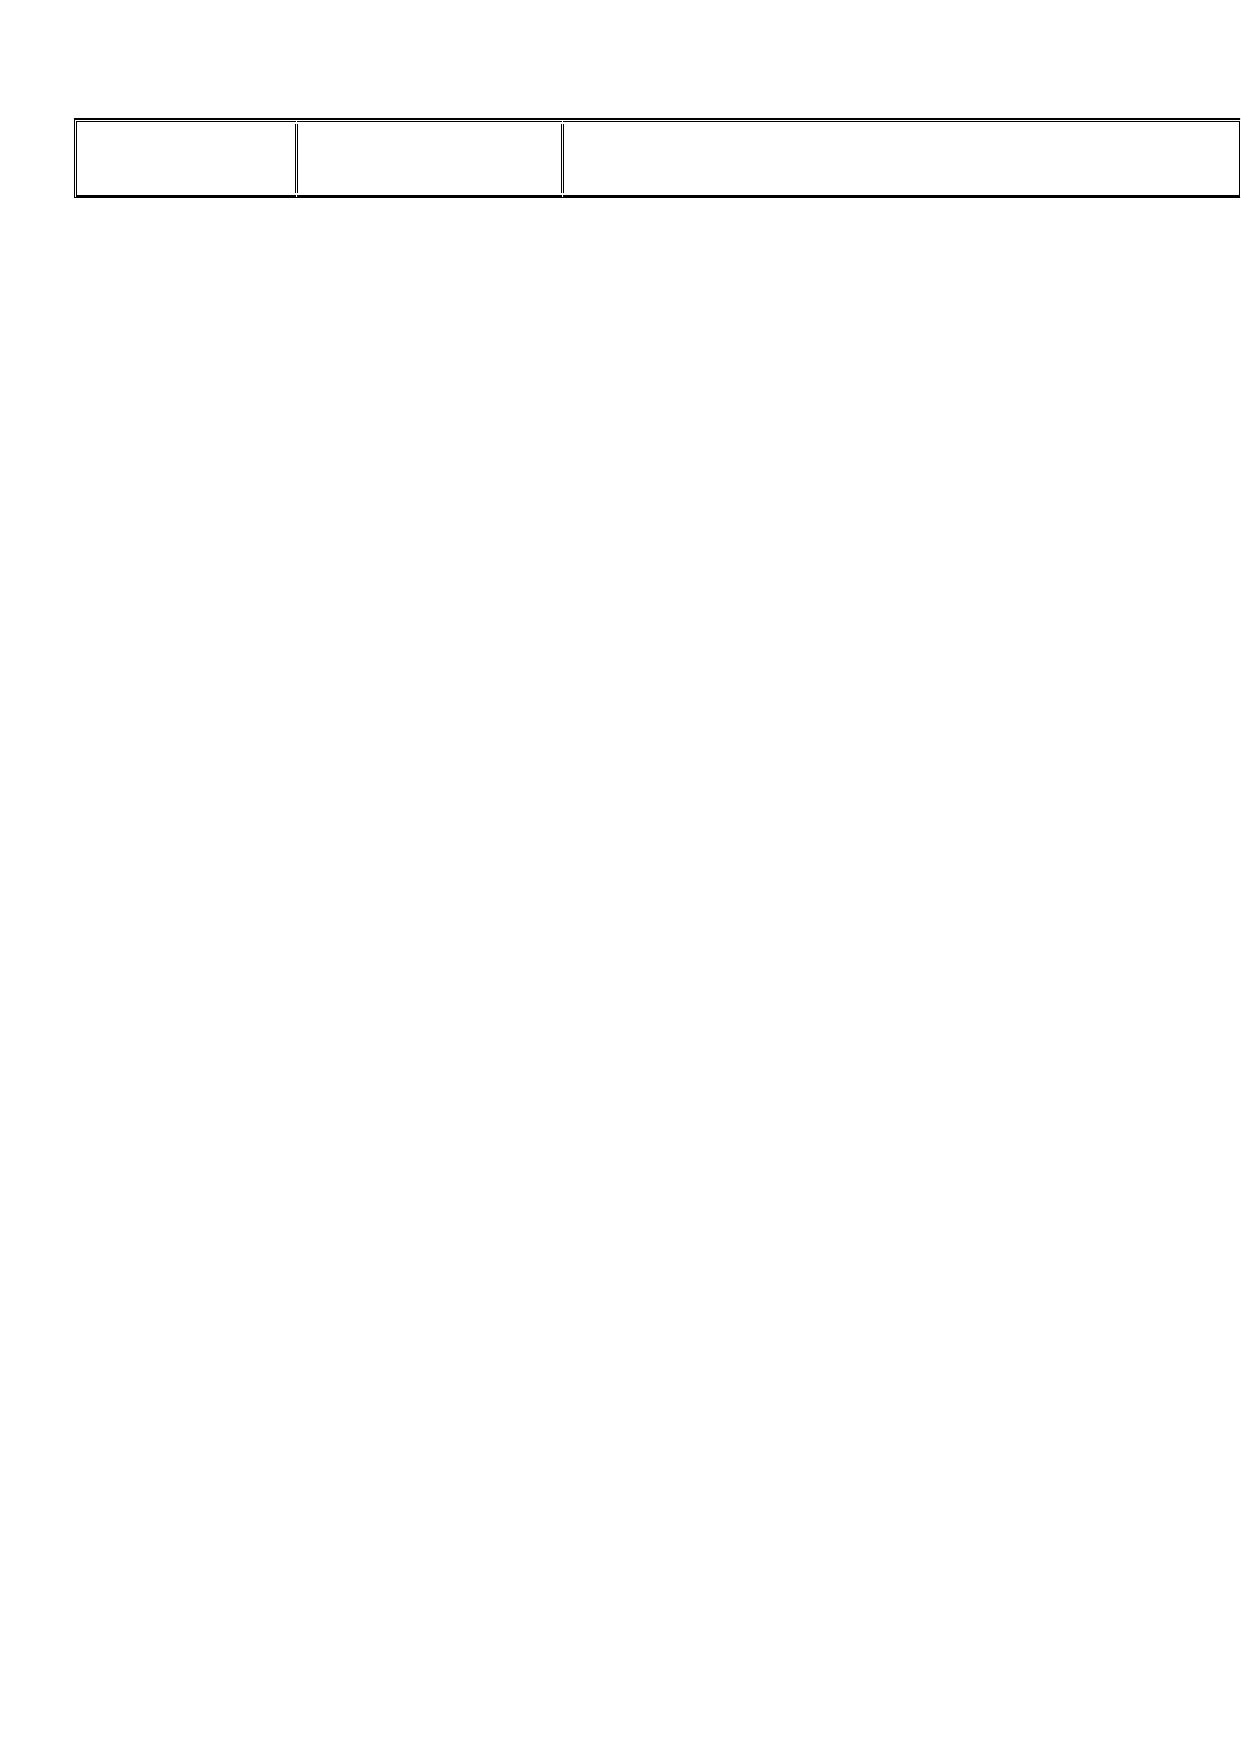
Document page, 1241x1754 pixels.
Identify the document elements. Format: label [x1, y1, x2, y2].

table_cell [297, 122, 563, 195]
table_cell [77, 122, 297, 195]
table_cell [563, 122, 1239, 195]
